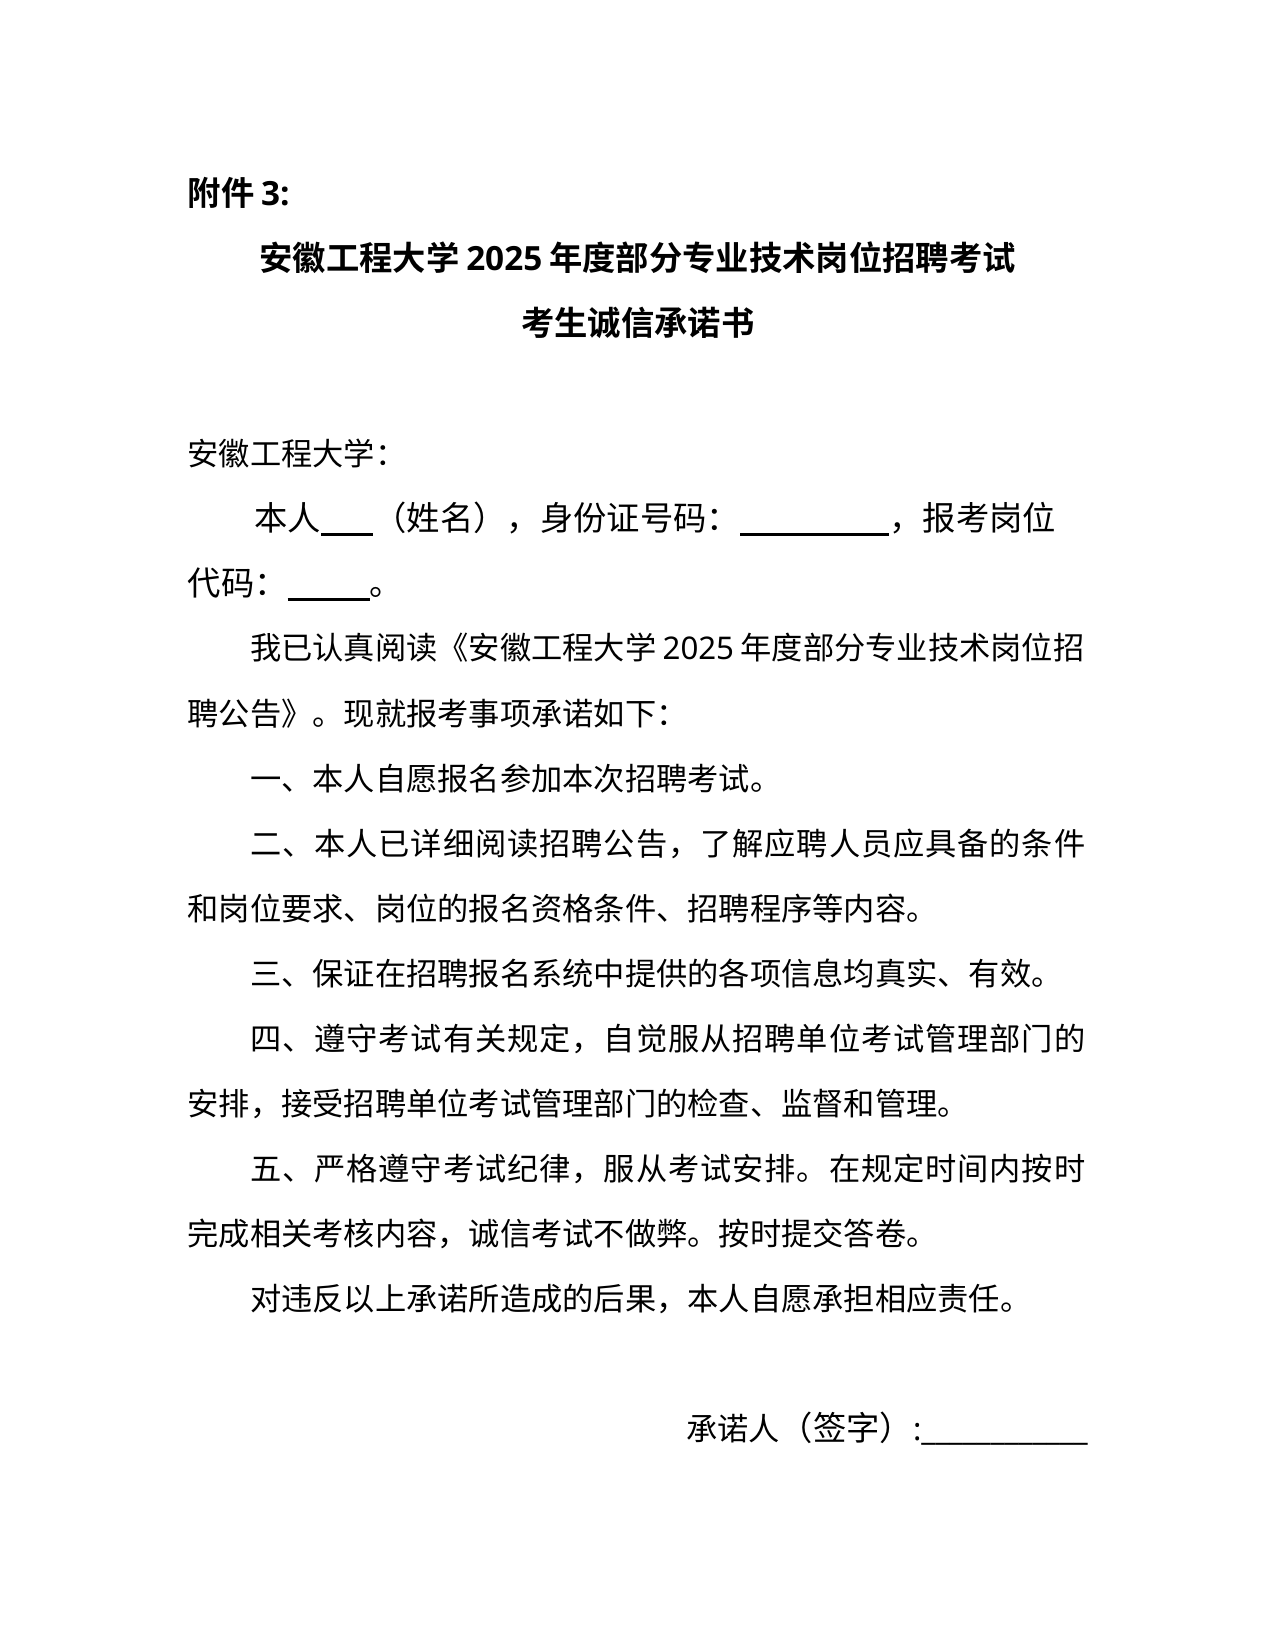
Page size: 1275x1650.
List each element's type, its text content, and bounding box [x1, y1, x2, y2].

text 五、严格遵守考试纪律，服从考试安排。在规定时间内按时完成相关考核内容，诚信考试不做弊。按时提交答卷。 [187, 1134, 1087, 1264]
text 二、本人已详细阅读招聘公告，了解应聘人员应具备的条件和岗位要求、岗位的报名资格条件、招聘程序等内容。 [187, 809, 1087, 939]
text 我已认真阅读《安徽工程大学2025年度部分专业技术岗位招聘公告》。现就报考事项承诺如下： [187, 614, 1087, 744]
text 安徽工程大学2025年度部分专业技术岗位招聘考试 [187, 224, 1087, 289]
text 对违反以上承诺所造成的后果，本人自愿承担相应责任。 [187, 1264, 1087, 1329]
text 考生诚信承诺书 [187, 289, 1087, 354]
text 承诺人（签字）:____________ [187, 1394, 1087, 1459]
text 本人 （姓名），身份证号码： ，报考岗位代码： 。 [187, 484, 1087, 614]
text 一、本人自愿报名参加本次招聘考试。 [187, 744, 1087, 809]
text 三、保证在招聘报名系统中提供的各项信息均真实、有效。 [187, 939, 1087, 1004]
text 安徽工程大学： [187, 419, 1087, 484]
text 附件3: [187, 159, 1087, 224]
text 四、遵守考试有关规定，自觉服从招聘单位考试管理部门的安排，接受招聘单位考试管理部门的检查、监督和管理。 [187, 1004, 1087, 1134]
